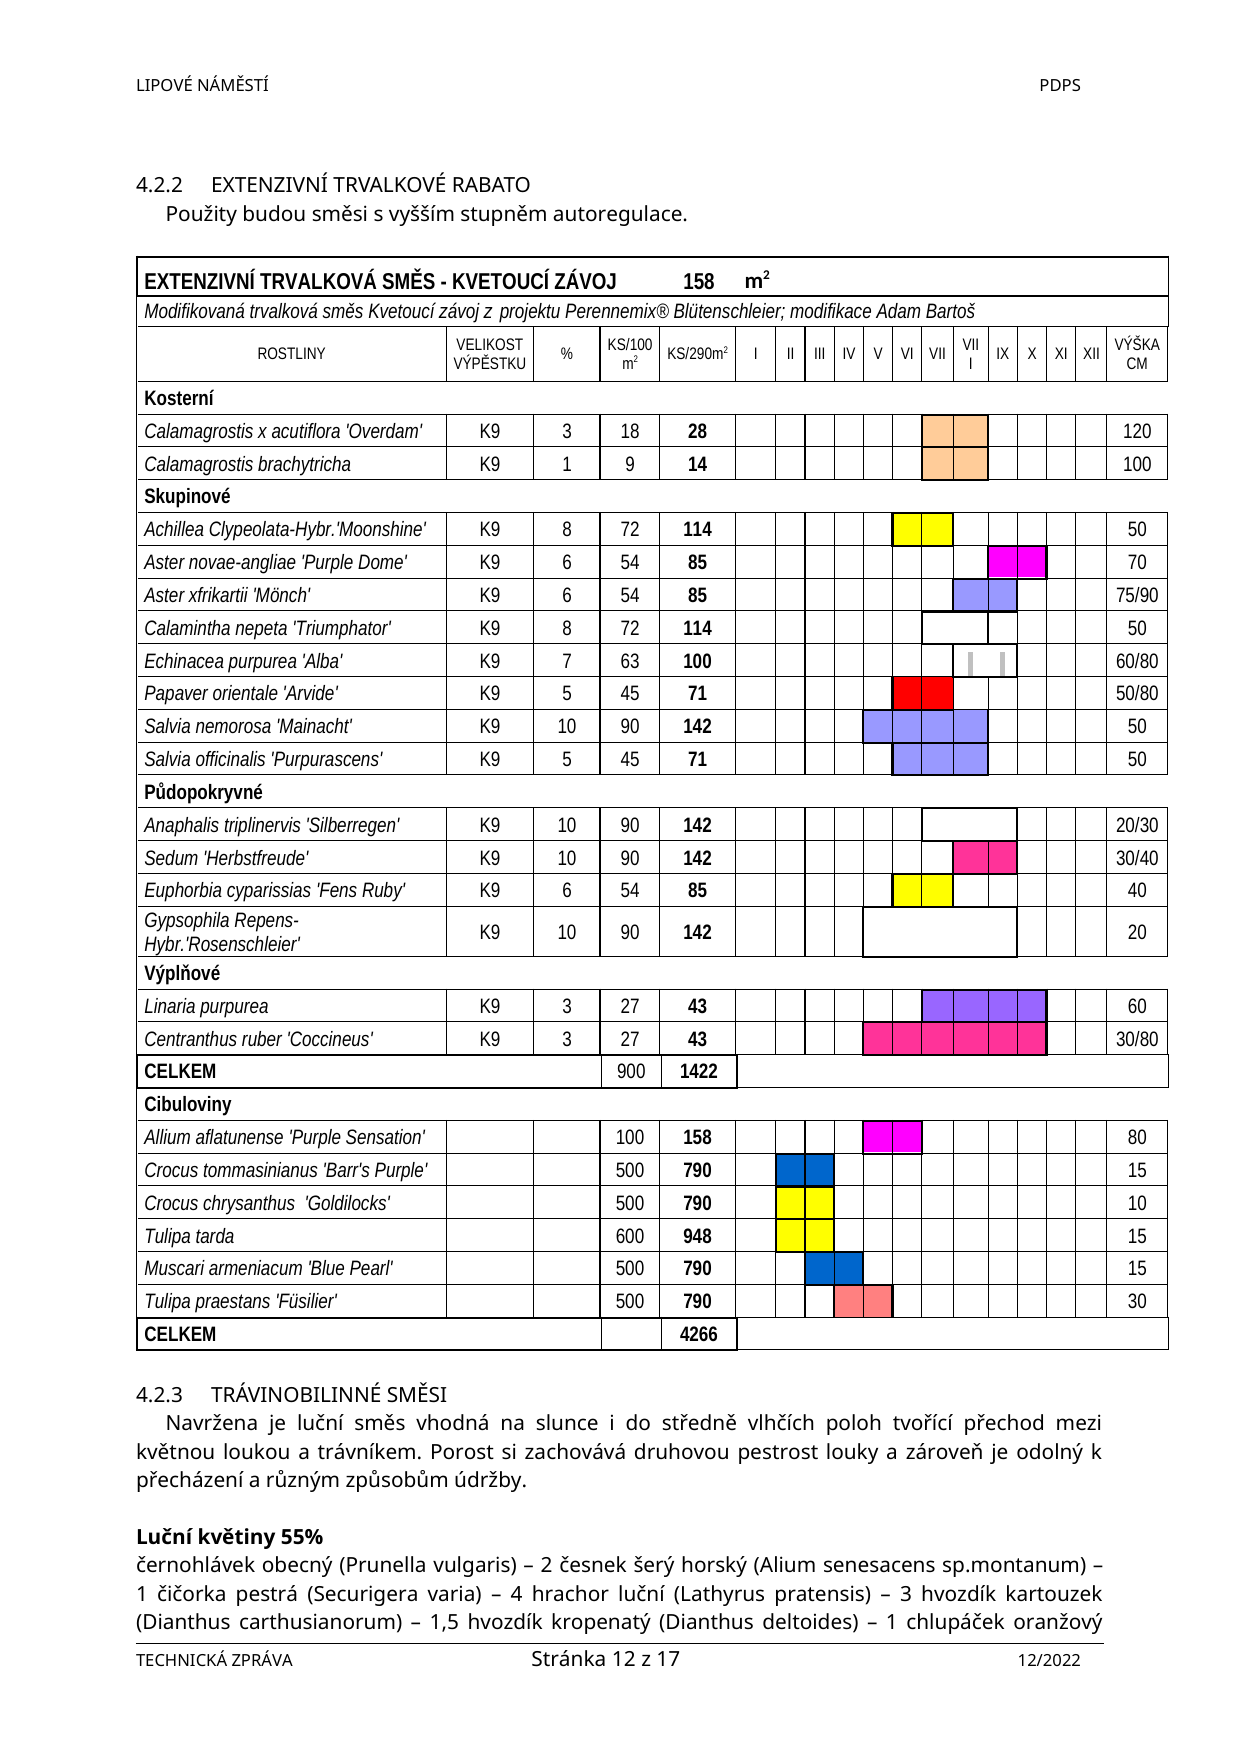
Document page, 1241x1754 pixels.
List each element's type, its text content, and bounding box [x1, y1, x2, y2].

table_cell 50 [1107, 710, 1167, 742]
table_cell [864, 1286, 891, 1317]
table_cell [954, 546, 987, 577]
table_cell [835, 1286, 863, 1317]
table_cell 500 [601, 1154, 659, 1185]
table_cell [864, 1252, 892, 1284]
table_cell [736, 644, 775, 676]
table_cell [894, 677, 921, 709]
table_cell [864, 513, 891, 545]
table_cell IX [989, 327, 1017, 381]
table_cell [894, 514, 921, 545]
table_cell [1018, 1186, 1046, 1218]
table_cell [989, 513, 1017, 545]
table_cell 30/80 [1107, 1022, 1167, 1054]
table_cell [989, 991, 1017, 1021]
table_cell [835, 1022, 862, 1054]
table_cell 40 [1107, 874, 1167, 906]
table_cell I [736, 327, 775, 381]
table_cell [1108, 1318, 1168, 1349]
table_cell [923, 1121, 953, 1152]
table_cell [806, 1022, 834, 1054]
table_cell [835, 513, 863, 545]
table_cell [954, 875, 988, 906]
table_cell [1076, 677, 1106, 709]
table_cell [1076, 382, 1107, 413]
table_cell [776, 990, 804, 1021]
table_cell [835, 1055, 865, 1087]
table_cell [923, 448, 953, 479]
table_cell [1046, 775, 1076, 807]
table_cell [1047, 447, 1075, 479]
table_cell [738, 1318, 777, 1349]
table_cell Anaphalis triplinervis 'Silberregen' [137, 807, 446, 840]
table_cell [1107, 480, 1167, 512]
table_cell [954, 744, 987, 774]
table_cell [894, 875, 921, 906]
table_cell [953, 382, 988, 413]
table_cell 90 [601, 808, 659, 840]
table_cell [1076, 579, 1106, 610]
table_cell [1076, 743, 1106, 774]
table_cell [1077, 1318, 1108, 1349]
table_cell [835, 1318, 865, 1349]
table_cell [864, 874, 891, 906]
table_cell [1018, 1023, 1045, 1054]
table_cell [806, 1155, 833, 1185]
table_cell [1018, 1154, 1046, 1185]
table_cell [954, 1219, 988, 1251]
table_cell 7 [534, 644, 599, 676]
table_cell [864, 611, 892, 643]
table_cell [447, 1285, 533, 1317]
table_cell [1076, 990, 1106, 1021]
table_cell CELKEM [138, 1319, 601, 1349]
table_cell [1017, 382, 1046, 413]
table_cell [534, 382, 600, 413]
table_cell IV [835, 327, 863, 381]
table_cell 500 [601, 1252, 659, 1284]
table_cell [923, 809, 953, 840]
table_cell [864, 579, 892, 610]
table_cell [806, 677, 834, 709]
table_cell [1076, 841, 1106, 873]
table_cell Modifikovaná trvalková směs Kvetoucí závoj z projektu Perennemix® Blütenschleier; modifikace Adam Bartoš [137, 297, 1168, 326]
table_cell [922, 1023, 953, 1054]
table_cell [776, 415, 804, 446]
table_cell VII [922, 327, 953, 381]
table_cell [806, 415, 834, 446]
table_cell [806, 644, 834, 676]
table_cell [922, 1252, 953, 1284]
table_cell [864, 1155, 892, 1185]
table_cell [1108, 1055, 1168, 1087]
table_cell [1018, 611, 1046, 643]
table_cell [954, 645, 988, 676]
table_cell 50 [1107, 611, 1167, 643]
table_cell [1076, 710, 1106, 742]
table_cell 15 [1107, 1154, 1167, 1185]
table_cell [989, 1121, 1017, 1152]
table_cell [777, 1220, 804, 1251]
table_cell [1046, 1088, 1076, 1120]
table_cell [1018, 1252, 1046, 1284]
table_cell [923, 416, 953, 446]
subtitle Extenzivní trvalkové rabato [136, 170, 1104, 199]
table_cell 114 [660, 611, 735, 643]
table_header [1108, 258, 1168, 295]
table_cell Calamagrostis x acutiflora 'Overdam' [137, 414, 446, 446]
table_cell [1047, 1121, 1075, 1152]
table_cell Euphorbia cyparissias 'Fens Ruby' [137, 873, 446, 906]
table_cell [954, 1056, 989, 1087]
table_cell 120 [1107, 415, 1167, 446]
table_cell Achillea Clypeolata-Hybr.'Moonshine' [137, 512, 446, 545]
table_cell [835, 546, 863, 577]
table_cell [893, 611, 921, 643]
table_cell [834, 382, 863, 413]
table_cell [835, 677, 863, 709]
table_cell [893, 382, 922, 413]
table_cell Výplňové [137, 956, 446, 988]
table_cell VI [893, 327, 921, 381]
table_cell [1018, 907, 1046, 956]
table_cell 85 [660, 579, 735, 610]
table_cell [1047, 710, 1075, 742]
table_cell [922, 1186, 953, 1218]
table_cell [953, 481, 988, 512]
table_cell [776, 874, 804, 906]
table_cell Salvia nemorosa 'Mainacht' [137, 709, 446, 742]
table_cell [447, 1219, 533, 1251]
table_cell XI [1047, 327, 1075, 381]
table_cell [736, 1186, 775, 1218]
table_cell 60 [1107, 990, 1167, 1021]
table_cell [1017, 1088, 1046, 1120]
table_cell [1047, 743, 1075, 774]
table_cell 3 [534, 1022, 599, 1054]
table_cell [1018, 677, 1046, 709]
table_cell [806, 1318, 835, 1349]
table_cell [446, 957, 533, 988]
table_cell Crocus tommasinianus 'Barr's Purple' [137, 1153, 446, 1185]
table_cell [1076, 546, 1106, 577]
table_cell [1047, 1285, 1075, 1317]
table_cell [736, 808, 775, 840]
table_cell [1046, 382, 1076, 413]
table_cell 30/40 [1107, 841, 1167, 873]
table_cell [989, 1186, 1017, 1218]
table_cell [776, 743, 804, 774]
table_cell [954, 1186, 988, 1218]
table_cell [893, 776, 922, 807]
table_header [923, 258, 954, 295]
table_cell [534, 1285, 599, 1317]
table_cell 6 [534, 579, 599, 610]
table_cell 90 [601, 841, 659, 873]
table_cell [864, 1122, 892, 1152]
table_cell [865, 1056, 894, 1087]
table_cell [600, 480, 659, 512]
table_cell [922, 776, 953, 807]
table_cell 3 [534, 415, 599, 446]
table_cell [805, 957, 834, 988]
table_cell [893, 447, 921, 479]
table_cell [988, 809, 1016, 840]
table_cell [736, 1219, 775, 1251]
table_cell 27 [601, 1022, 659, 1054]
table_cell [922, 547, 953, 577]
table_cell [1076, 1121, 1106, 1152]
table_cell 85 [660, 874, 735, 906]
table_cell [806, 1286, 833, 1317]
table_cell [922, 645, 952, 676]
table_cell 100 [660, 644, 735, 676]
table_cell [806, 1253, 834, 1284]
table_cell [446, 382, 533, 413]
table_cell [534, 1154, 599, 1185]
table_cell [602, 1319, 661, 1349]
table_cell [806, 611, 834, 643]
table_cell [1047, 579, 1075, 610]
table_cell [1019, 1056, 1048, 1087]
table_cell [989, 1056, 1018, 1087]
table_cell [1017, 775, 1046, 807]
table_cell [1018, 874, 1046, 906]
table_cell [835, 907, 862, 956]
table_cell [806, 808, 834, 840]
table_cell Crocus chrysanthus 'Goldilocks' [137, 1185, 446, 1218]
table_cell [777, 1055, 806, 1087]
table_cell 790 [660, 1285, 735, 1317]
table_cell 80 [1107, 1121, 1167, 1152]
table_cell [736, 546, 775, 577]
table_cell Papaver orientale 'Arvide' [137, 676, 446, 709]
table_cell 10 [1107, 1186, 1167, 1218]
table_cell 45 [601, 677, 659, 709]
table_cell [1018, 1219, 1046, 1251]
table_cell 45 [601, 743, 659, 774]
table_cell [988, 1088, 1017, 1120]
table_cell [954, 842, 988, 873]
table_cell [735, 480, 776, 512]
table_header [894, 258, 923, 295]
table_cell [863, 382, 892, 413]
table_cell [922, 744, 953, 774]
table_cell [446, 1089, 533, 1120]
table_cell [806, 579, 834, 610]
table_cell [893, 711, 921, 742]
table_cell [736, 710, 775, 742]
table_cell [1076, 415, 1106, 446]
table_cell [1076, 775, 1107, 807]
table_cell [989, 842, 1016, 873]
table_cell [835, 447, 863, 479]
table_header [1077, 258, 1108, 295]
table_cell [954, 1121, 988, 1152]
table_cell [954, 448, 987, 479]
table_cell 142 [660, 907, 735, 956]
table_cell 100 [601, 1121, 659, 1152]
table_cell [835, 579, 863, 610]
table_cell K9 [447, 710, 533, 742]
table_cell [660, 957, 735, 988]
table_cell [1076, 1219, 1106, 1251]
table_cell CELKEM [138, 1056, 601, 1087]
table_cell [989, 875, 1017, 906]
table_cell [864, 711, 892, 742]
table_cell VÝŠKA CM [1107, 327, 1167, 381]
table_cell [834, 480, 863, 512]
table_cell [600, 382, 659, 413]
table_cell [1018, 644, 1046, 676]
table_cell [864, 1023, 892, 1054]
table_cell Calamintha nepeta 'Triumphator' [137, 610, 446, 643]
text Luční květiny 55% [136, 1522, 1104, 1551]
table_cell [1018, 1121, 1046, 1152]
table_cell [893, 958, 922, 988]
table_cell [1076, 808, 1106, 840]
table_cell [864, 415, 892, 446]
table_cell 900 [602, 1056, 661, 1087]
table_cell [1047, 1186, 1075, 1218]
table_cell [805, 480, 834, 512]
table_cell [776, 841, 804, 873]
table_cell [1047, 1252, 1075, 1284]
table_cell 54 [601, 546, 659, 577]
table_cell Salvia officinalis 'Purpurascens' [137, 742, 446, 774]
table_cell [864, 841, 892, 873]
table_cell [923, 1056, 954, 1087]
table_cell [989, 1219, 1017, 1251]
table_cell Tulipa praestans 'Füsilier' [137, 1284, 446, 1317]
table_cell [1018, 447, 1046, 479]
table_cell [835, 841, 863, 873]
table_cell [864, 1219, 892, 1251]
table_cell [806, 990, 834, 1021]
table_cell [1047, 677, 1075, 709]
table_header [989, 258, 1018, 295]
table_cell [776, 579, 804, 610]
table_cell [954, 991, 988, 1021]
table_cell Echinacea purpurea 'Alba' [137, 643, 446, 676]
table_cell 90 [601, 710, 659, 742]
table_cell [776, 1088, 805, 1120]
table_cell 142 [660, 841, 735, 873]
table_cell [447, 1186, 533, 1218]
table_cell [893, 415, 921, 446]
table_cell [447, 1121, 533, 1152]
table_cell [600, 1089, 659, 1120]
table_cell 27 [601, 990, 659, 1021]
table_cell K9 [447, 644, 533, 676]
table_header [954, 258, 989, 295]
table_cell [806, 546, 834, 577]
table_cell [835, 743, 863, 774]
table_cell [1018, 808, 1046, 840]
table_cell K9 [447, 874, 533, 906]
table_cell [1076, 1186, 1106, 1218]
table_cell [893, 1088, 922, 1120]
table_cell [1047, 644, 1075, 676]
table_cell [988, 908, 1016, 956]
table_cell K9 [447, 808, 533, 840]
table_cell [864, 908, 892, 956]
table_cell 54 [601, 874, 659, 906]
table_cell [893, 1155, 921, 1185]
table_cell [989, 1023, 1017, 1054]
table_cell [1076, 480, 1107, 512]
table_cell [1018, 991, 1045, 1021]
table_cell [776, 546, 804, 577]
table_cell [738, 1055, 777, 1087]
table_cell KS/100 m2 [601, 327, 659, 381]
table_cell [893, 480, 922, 512]
table_cell [1076, 447, 1106, 479]
table_cell [447, 1252, 533, 1284]
table_cell [776, 1285, 804, 1317]
table_cell [736, 513, 775, 545]
table_cell [835, 1186, 863, 1218]
table_cell [989, 447, 1017, 479]
text Použity budou směsi s vyšším stupněm autoregulace. [136, 199, 1104, 227]
table_cell [922, 958, 953, 988]
table_cell [863, 1088, 892, 1120]
table_cell [954, 1154, 988, 1185]
table_cell [954, 513, 988, 545]
table_cell K9 [447, 743, 533, 774]
table_cell [954, 1252, 988, 1284]
table_cell [863, 958, 892, 988]
table_cell [1047, 907, 1075, 956]
table_cell 71 [660, 677, 735, 709]
table_cell 1 [534, 447, 599, 479]
table_cell ROSTLINY [137, 326, 446, 381]
table_cell 72 [601, 611, 659, 643]
table_cell 8 [534, 611, 599, 643]
table_cell 20 [1107, 907, 1167, 956]
table_cell 948 [660, 1219, 735, 1251]
table_cell [600, 957, 659, 988]
table_cell [1076, 1285, 1106, 1317]
table_cell XII [1076, 327, 1106, 381]
table_cell [922, 514, 952, 545]
table_cell 30 [1107, 1285, 1167, 1317]
table_cell [736, 743, 775, 774]
table_cell [1046, 480, 1076, 512]
table_cell [1076, 1022, 1106, 1054]
table_cell [923, 991, 953, 1021]
table_cell [1047, 1219, 1075, 1251]
table_cell [1047, 611, 1075, 643]
table_cell [776, 907, 804, 956]
table_cell [534, 1121, 599, 1152]
table_cell [735, 775, 776, 807]
table_cell K9 [447, 546, 533, 577]
table_cell [835, 1219, 863, 1251]
table_cell [534, 480, 600, 512]
table_cell 1422 [662, 1056, 736, 1087]
table_cell [988, 645, 1016, 676]
table_cell [989, 1252, 1017, 1284]
table_cell [835, 415, 863, 446]
table_cell [776, 513, 804, 545]
table_cell 43 [660, 1022, 735, 1054]
table_cell [806, 1188, 833, 1218]
table_cell Půdopokryvné [137, 774, 446, 807]
table_cell [894, 1318, 923, 1349]
table_cell [534, 1219, 599, 1251]
table_cell [735, 382, 776, 413]
table_cell Muscari armeniacum 'Blue Pearl' [137, 1251, 446, 1284]
table_cell KS/290m2 [660, 327, 735, 381]
table_cell [806, 1121, 834, 1152]
table_cell [954, 678, 988, 709]
table_cell 4266 [662, 1319, 736, 1349]
table_cell 54 [601, 579, 659, 610]
table_cell [776, 775, 805, 807]
table_cell 71 [660, 743, 735, 774]
table_cell [922, 481, 953, 512]
table_cell V [864, 327, 892, 381]
table_cell [736, 907, 775, 956]
table_cell [1046, 957, 1076, 988]
table_header [777, 258, 806, 295]
table_cell [805, 1088, 834, 1120]
table_cell [953, 908, 988, 956]
table_cell [776, 677, 804, 709]
table_cell Calamagrostis brachytricha [137, 446, 446, 479]
table_cell [1018, 547, 1045, 577]
table_cell [864, 447, 892, 479]
table_cell [864, 677, 891, 709]
table_cell K9 [447, 513, 533, 545]
table_cell 790 [660, 1154, 735, 1185]
table_cell [893, 1023, 921, 1054]
table_cell 8 [534, 513, 599, 545]
table_cell [776, 447, 804, 479]
table_cell [863, 480, 892, 512]
table_cell 142 [660, 808, 735, 840]
table_cell [923, 613, 953, 643]
table_cell K9 [447, 415, 533, 446]
table_cell 10 [534, 710, 599, 742]
table_cell [806, 841, 834, 873]
table_cell 15 [1107, 1219, 1167, 1251]
subtitle TRÁVinobilinné směsi [136, 1380, 1104, 1408]
table_cell [806, 447, 834, 479]
table_cell [1107, 775, 1167, 807]
table_cell [1076, 1088, 1107, 1120]
table_cell 6 [534, 874, 599, 906]
table_cell K9 [447, 1022, 533, 1054]
table_cell [954, 1023, 988, 1054]
table_header [1019, 258, 1048, 295]
table_cell 6 [534, 546, 599, 577]
table_cell [806, 907, 834, 956]
table_cell [1047, 874, 1075, 906]
table_cell [864, 744, 891, 774]
table_cell [953, 1088, 988, 1120]
table_cell [1076, 1252, 1106, 1284]
table_cell [736, 1285, 775, 1317]
table_cell [834, 957, 863, 988]
table_cell [736, 611, 775, 643]
table_cell [835, 1253, 862, 1284]
table_cell [922, 579, 952, 610]
table_cell [922, 875, 952, 906]
table_cell 50 [1107, 513, 1167, 545]
table_cell [989, 1318, 1018, 1349]
table_header m2 [737, 258, 777, 295]
table_cell [922, 677, 953, 709]
table_cell [735, 1088, 776, 1120]
table_cell [835, 611, 863, 643]
table_cell [1107, 957, 1167, 988]
table_cell 158 [660, 1121, 735, 1152]
table_cell [1048, 1022, 1075, 1054]
table_cell [835, 1121, 862, 1152]
table_cell [922, 382, 953, 413]
table_cell 28 [660, 415, 735, 446]
table_cell [1048, 546, 1075, 577]
table_cell [835, 990, 863, 1021]
table_cell 90 [601, 907, 659, 956]
table_cell Allium aflatunense 'Purple Sensation' [137, 1120, 446, 1152]
table_cell [736, 841, 775, 873]
table_cell 70 [1107, 546, 1167, 577]
table_cell [660, 382, 735, 413]
table_cell [1018, 513, 1046, 545]
table_cell [805, 382, 834, 413]
table_cell [1017, 480, 1046, 512]
table_cell 500 [601, 1186, 659, 1218]
table_cell [953, 613, 987, 643]
table_cell [864, 546, 892, 577]
table_cell [1048, 1318, 1077, 1349]
table_cell [893, 990, 921, 1021]
table_cell 20/30 [1107, 808, 1167, 840]
table_cell K9 [447, 990, 533, 1021]
table_cell II [776, 327, 804, 381]
table_cell [989, 678, 1017, 709]
table_cell 63 [601, 644, 659, 676]
table_cell Kosterní [137, 381, 446, 413]
table_cell [1076, 513, 1106, 545]
table_cell [776, 480, 805, 512]
table_cell [1077, 1055, 1108, 1087]
table_cell [893, 808, 921, 840]
table_cell 14 [660, 447, 735, 479]
table_cell [922, 1285, 953, 1317]
table_cell Linaria purpurea [137, 989, 446, 1021]
table_cell [1047, 841, 1075, 873]
table_cell [864, 990, 892, 1021]
table_cell [1018, 1285, 1046, 1317]
table_cell [835, 808, 863, 840]
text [136, 1551, 1104, 1636]
table_cell [835, 1154, 863, 1185]
table_cell [1076, 1154, 1106, 1185]
table_cell [736, 447, 775, 479]
table_header [1048, 258, 1077, 295]
table_cell 10 [534, 808, 599, 840]
table_cell [806, 1055, 835, 1087]
table_cell [534, 1252, 599, 1284]
table_cell [988, 775, 1017, 807]
table_cell 142 [660, 710, 735, 742]
table_cell [922, 711, 953, 742]
table_cell [1047, 1154, 1075, 1185]
table_cell [894, 1285, 921, 1317]
table_cell [805, 775, 834, 807]
table_cell [806, 710, 834, 742]
table_cell [1047, 513, 1075, 545]
table_cell [835, 710, 862, 742]
table_cell K9 [447, 447, 533, 479]
table_cell 75/90 [1107, 579, 1167, 610]
table_cell III [806, 327, 834, 381]
table_cell 15 [1107, 1252, 1167, 1284]
table_cell 5 [534, 677, 599, 709]
table_cell [1019, 1318, 1048, 1349]
table_cell [736, 1154, 775, 1185]
table_cell [776, 611, 804, 643]
table_cell [953, 809, 988, 840]
table_header 158 [661, 258, 737, 295]
table_cell 18 [601, 415, 659, 446]
table_cell [923, 1318, 954, 1349]
table_cell [988, 958, 1017, 988]
table_cell [989, 580, 1016, 610]
table_cell [1076, 957, 1107, 988]
table_cell [776, 1253, 804, 1284]
table_cell [922, 908, 953, 956]
table_cell [736, 874, 775, 906]
table_cell [863, 775, 892, 807]
table_cell [1076, 644, 1106, 676]
table_cell 10 [534, 841, 599, 873]
table_cell [893, 644, 921, 676]
table_header [806, 258, 835, 295]
table_cell [989, 613, 1017, 643]
table_cell [1018, 710, 1046, 742]
table_cell K9 [447, 579, 533, 610]
table_cell [1107, 1088, 1167, 1120]
table_cell K9 [447, 677, 533, 709]
table_cell [864, 1186, 892, 1218]
table_header EXTENZIVNÍ TRVALKOVÁ SMĚS - KVETOUCÍ ZÁVOJ [138, 258, 661, 295]
table_cell [893, 908, 922, 956]
table_cell [776, 710, 804, 742]
table_cell [776, 382, 805, 413]
table_cell [600, 775, 659, 807]
table_cell [736, 1252, 775, 1284]
table_cell Tulipa tarda [137, 1218, 446, 1251]
table_cell [835, 644, 863, 676]
table_cell [736, 677, 775, 709]
table_cell [954, 1285, 988, 1317]
table_cell [1017, 957, 1046, 988]
table_cell [1018, 841, 1046, 873]
table_cell [989, 1285, 1017, 1317]
table_cell [893, 547, 921, 577]
table_cell [834, 1088, 863, 1120]
table_cell Skupinové [137, 479, 446, 512]
table_cell [735, 957, 776, 988]
table_cell [736, 415, 775, 446]
table_cell [777, 1318, 806, 1349]
table_cell [806, 874, 834, 906]
table_cell 85 [660, 546, 735, 577]
table_cell [989, 743, 1017, 774]
table_cell 9 [601, 447, 659, 479]
table_cell Cibuloviny [137, 1089, 446, 1120]
table_cell [777, 1188, 804, 1218]
table_cell [806, 1220, 833, 1251]
table_cell [447, 1154, 533, 1185]
table_cell [736, 990, 775, 1021]
table_cell [989, 1154, 1017, 1185]
table_cell 3 [534, 990, 599, 1021]
table_cell [660, 1089, 735, 1120]
table_cell K9 [447, 907, 533, 956]
table_cell [954, 580, 988, 610]
table_cell [988, 382, 1017, 413]
table_cell [1076, 907, 1106, 956]
table_cell [864, 808, 892, 840]
table_cell [446, 775, 533, 807]
table_cell Sedum 'Herbstfreude' [137, 840, 446, 873]
table_cell [1047, 415, 1075, 446]
table_cell [834, 775, 863, 807]
table_cell [835, 874, 863, 906]
table_cell [922, 842, 952, 873]
table_cell [776, 1022, 804, 1054]
table_cell 72 [601, 513, 659, 545]
table_cell [736, 1121, 775, 1152]
table_cell [736, 579, 775, 610]
table_cell [893, 579, 921, 610]
table_cell [954, 1318, 989, 1349]
table_cell Aster novae-angliae 'Purple Dome' [137, 545, 446, 577]
table_cell VELIKOST VÝPĚSTKU [447, 327, 533, 381]
table_cell [660, 480, 735, 512]
table_cell [953, 776, 988, 807]
table_cell 43 [660, 990, 735, 1021]
table_cell [534, 1089, 600, 1120]
table_cell 114 [660, 513, 735, 545]
table_cell [989, 710, 1017, 742]
table_cell [1047, 808, 1075, 840]
table_cell [1076, 874, 1106, 906]
table_cell [534, 957, 600, 988]
table_cell 50 [1107, 743, 1167, 774]
table_cell 790 [660, 1186, 735, 1218]
table_cell [777, 1155, 804, 1185]
table_cell [893, 1122, 921, 1152]
table_cell 600 [601, 1219, 659, 1251]
table_cell [446, 480, 533, 512]
table_cell [922, 1219, 953, 1251]
table_cell X [1018, 327, 1046, 381]
table_cell Gypsophila Repens-Hybr.'Rosenschleier' [137, 906, 446, 956]
table_cell 10 [534, 907, 599, 956]
text Navržena je luční směs vhodná na slunce i do středně vlhčích poloh tvořící přechod mezi květnou loukou a trávníkem. Porost si zachovává druhovou pestrost louky a zároveň je odolný k přecházení a různým způsobům údržby. [136, 1408, 1104, 1494]
table_cell VIII [954, 327, 988, 381]
table_cell [893, 1252, 921, 1284]
table_cell [989, 547, 1017, 577]
table_cell [1018, 415, 1046, 446]
table_cell [1018, 743, 1046, 774]
table_cell [894, 744, 921, 774]
table_cell [1107, 382, 1167, 413]
table_cell [893, 841, 921, 873]
table_cell [736, 1022, 775, 1054]
table_header [835, 258, 865, 295]
table_cell [865, 1318, 894, 1349]
table_cell K9 [447, 611, 533, 643]
table_cell [660, 775, 735, 807]
table_cell [534, 775, 600, 807]
table_cell [954, 416, 987, 446]
table_cell % [534, 327, 599, 381]
table_cell [864, 644, 892, 676]
table_cell [1018, 580, 1046, 610]
table_cell K9 [447, 841, 533, 873]
table_cell 50/80 [1107, 677, 1167, 709]
table_cell [776, 957, 805, 988]
table_cell [1048, 990, 1075, 1021]
table_cell 100 [1107, 447, 1167, 479]
table_cell 5 [534, 743, 599, 774]
table_cell [989, 415, 1017, 446]
table_cell [894, 1056, 923, 1087]
table_cell [806, 513, 834, 545]
table_cell [922, 1088, 953, 1120]
table_cell 60/80 [1107, 644, 1167, 676]
table_cell [1048, 1055, 1077, 1087]
table_cell [806, 743, 834, 774]
table_cell [988, 480, 1017, 512]
table_cell [953, 958, 988, 988]
table_cell [534, 1186, 599, 1218]
table_cell [922, 1154, 953, 1185]
table_cell Centranthus ruber 'Coccineus' [137, 1021, 446, 1054]
table_cell [776, 1121, 804, 1152]
table_cell [1076, 611, 1106, 643]
table_cell 500 [601, 1285, 659, 1317]
table_cell Aster xfrikartii 'Mönch' [137, 578, 446, 610]
table_cell 790 [660, 1252, 735, 1284]
table_cell [893, 1186, 921, 1218]
table_header [865, 258, 894, 295]
table_cell [954, 710, 987, 742]
table_cell [776, 644, 804, 676]
table_cell [776, 808, 804, 840]
table_cell [893, 1219, 921, 1251]
